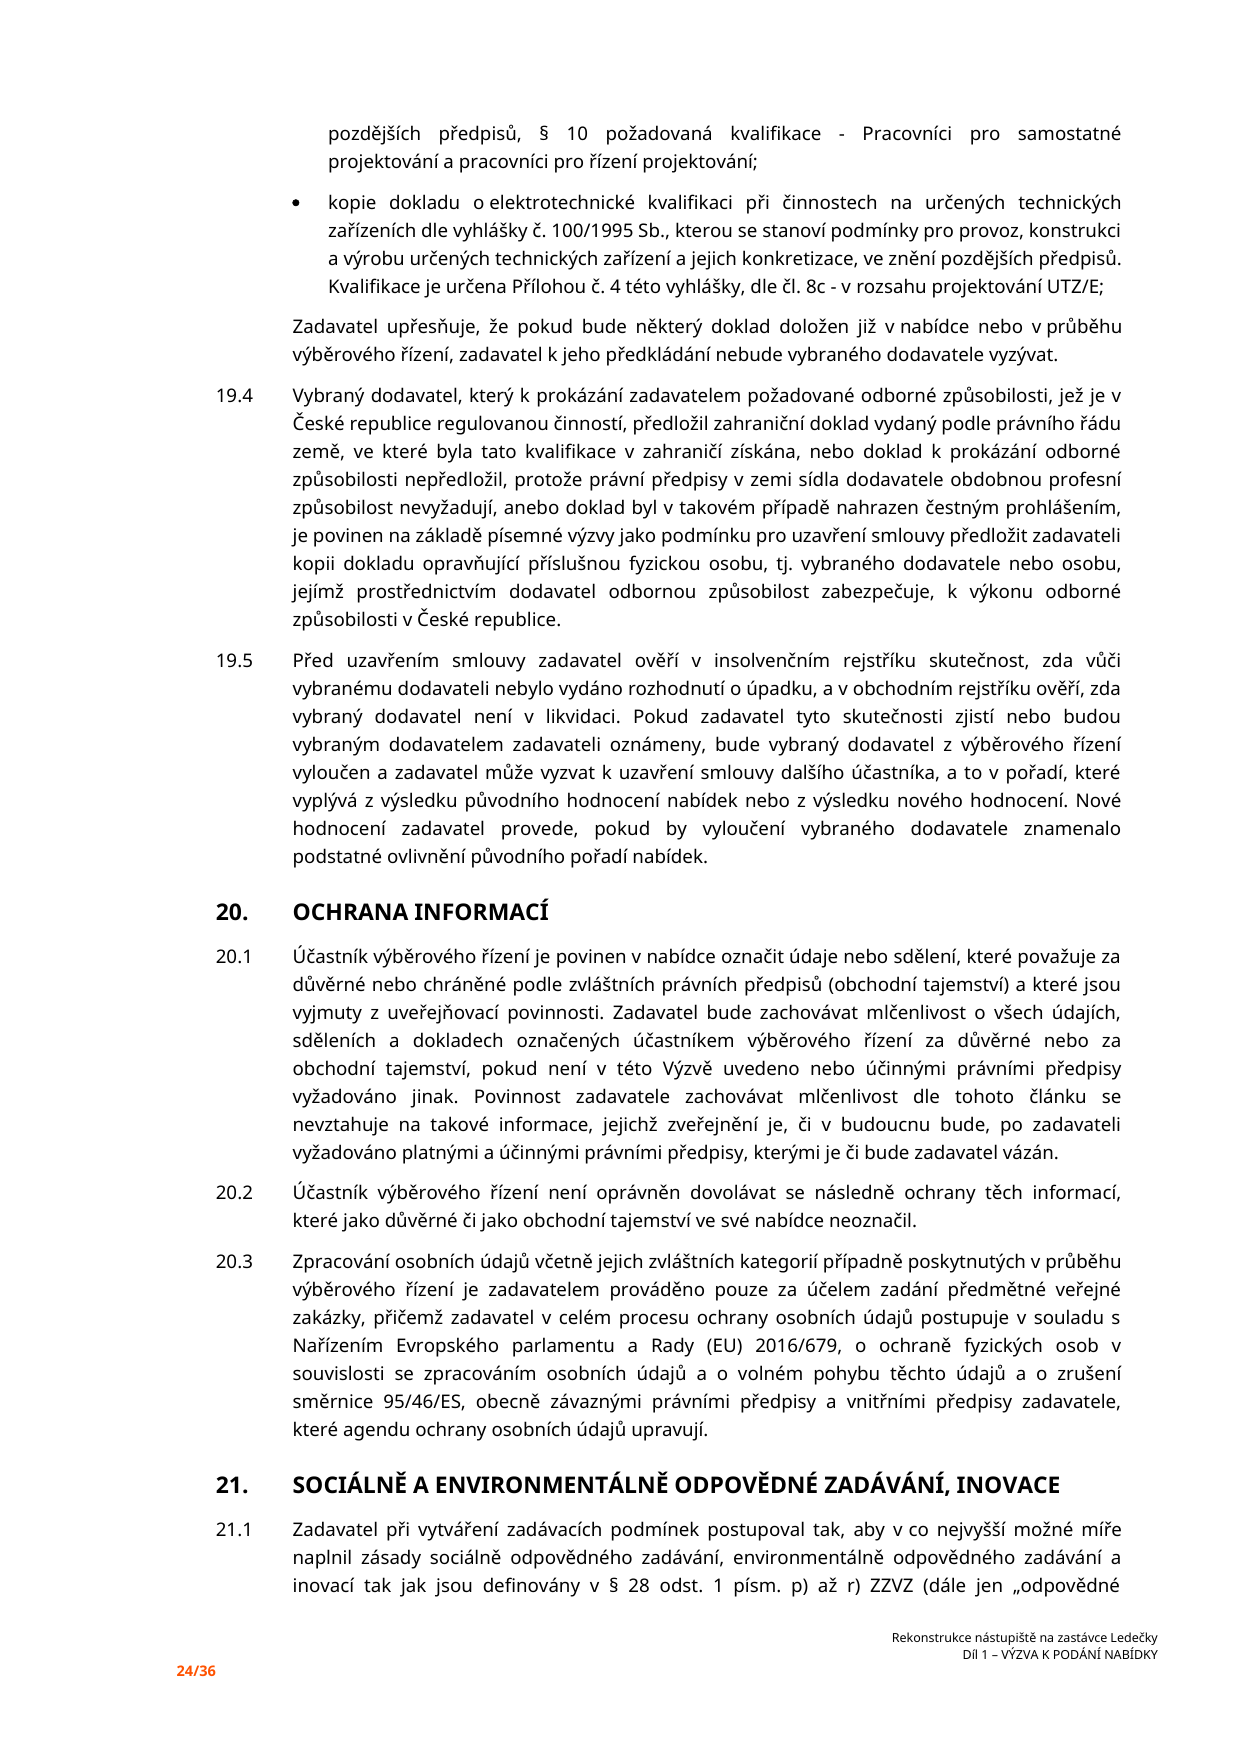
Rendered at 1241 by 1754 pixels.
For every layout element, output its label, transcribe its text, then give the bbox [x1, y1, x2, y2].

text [292, 121, 1122, 174]
text kopie dokladu o elektrotechnické kvalifikaci při činnostech na určených technických zařízeních dle vyhlášky č. 100/1995 Sb., kterou se stanoví podmínky pro provoz, konstrukci a výrobu určených technických zařízení a jejich konkretizace, ve znění pozdějších předpisů. Kvalifikace je určena Přílohou č. 4 této vyhlášky, dle čl. 8c - v rozsahu projektování UTZ/E; [292, 189, 1122, 299]
text Zpracování osobních údajů včetně jejich zvláštních kategorií případně poskytnutých v průběhu výběrového řízení je zadavatelem prováděno pouze za účelem zadání předmětné veřejné zakázky, přičemž zadavatel v celém procesu ochrany osobních údajů postupuje v souladu s Nařízením Evropského parlamentu a Rady (EU) 2016/679, o ochraně fyzických osob v souvislosti se zpracováním osobních údajů a o volném pohybu těchto údajů a o zrušení směrnice 95/46/ES, obecně závaznými právními předpisy a vnitřními předpisy zadavatele, které agendu ochrany osobních údajů upravují. [216, 1248, 1122, 1442]
text Vybraný dodavatel, který k prokázání zadavatelem požadované odborné způsobilosti, jež je v České republice regulovanou činností, předložil zahraniční doklad vydaný podle právního řádu země, ve které byla tato kvalifikace v zahraničí získána, nebo doklad k prokázání odborné způsobilosti nepředložil, protože právní předpisy v zemi sídla dodavatele obdobnou profesní způsobilost nevyžadují, anebo doklad byl v takovém případě nahrazen čestným prohlášením, je povinen na základě písemné výzvy jako podmínku pro uzavření smlouvy předložit zadavateli kopii dokladu opravňující příslušnou fyzickou osobu, tj. vybraného dodavatele nebo osobu, jejímž prostřednictvím dodavatel odbornou způsobilost zabezpečuje, k výkonu odborné způsobilosti v České republice. [216, 382, 1122, 632]
text Před uzavřením smlouvy zadavatel ověří v insolvenčním rejstříku skutečnost, zda vůči vybranému dodavateli nebylo vydáno rozhodnutí o úpadku, a v obchodním rejstříku ověří, zda vybraný dodavatel není v likvidaci. Pokud zadavatel tyto skutečnosti zjistí nebo budou vybraným dodavatelem zadavateli oznámeny, bude vybraný dodavatel z výběrového řízení vyloučen a zadavatel může vyzvat k uzavření smlouvy dalšího účastníka, a to v pořadí, které vyplývá z výsledku původního hodnocení nabídek nebo z výsledku nového hodnocení. Nové hodnocení zadavatel provede, pokud by vyloučení vybraného dodavatele znamenalo podstatné ovlivnění původního pořadí nabídek. [216, 647, 1122, 869]
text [216, 1516, 1122, 1598]
text OCHRANA INFORMACÍ [216, 896, 1122, 927]
text SOCIÁLNĚ A ENVIRONMENTÁLNĚ ODPOVĚDNÉ ZADÁVÁNÍ, INOVACE [216, 1469, 1122, 1501]
text Účastník výběrového řízení je povinen v nabídce označit údaje nebo sdělení, které považuje za důvěrné nebo chráněné podle zvláštních právních předpisů (obchodní tajemství) a které jsou vyjmuty z uveřejňovací povinnosti. Zadavatel bude zachovávat mlčenlivost o všech údajích, sděleních a dokladech označených účastníkem výběrového řízení za důvěrné nebo za obchodní tajemství, pokud není v této Výzvě uvedeno nebo účinnými právními předpisy vyžadováno jinak. Povinnost zadavatele zachovávat mlčenlivost dle tohoto článku se nevztahuje na takové informace, jejichž zveřejnění je, či v budoucnu bude, po zadavateli vyžadováno platnými a účinnými právními předpisy, kterými je či bude zadavatel vázán. [216, 943, 1122, 1165]
text Účastník výběrového řízení není oprávněn dovolávat se následně ochrany těch informací, které jako důvěrné či jako obchodní tajemství ve své nabídce neoznačil. [216, 1180, 1122, 1233]
text Zadavatel upřesňuje, že pokud bude některý doklad doložen již v nabídce nebo v průběhu výběrového řízení, zadavatel k jeho předkládání nebude vybraného dodavatele vyzývat. [292, 314, 1122, 367]
